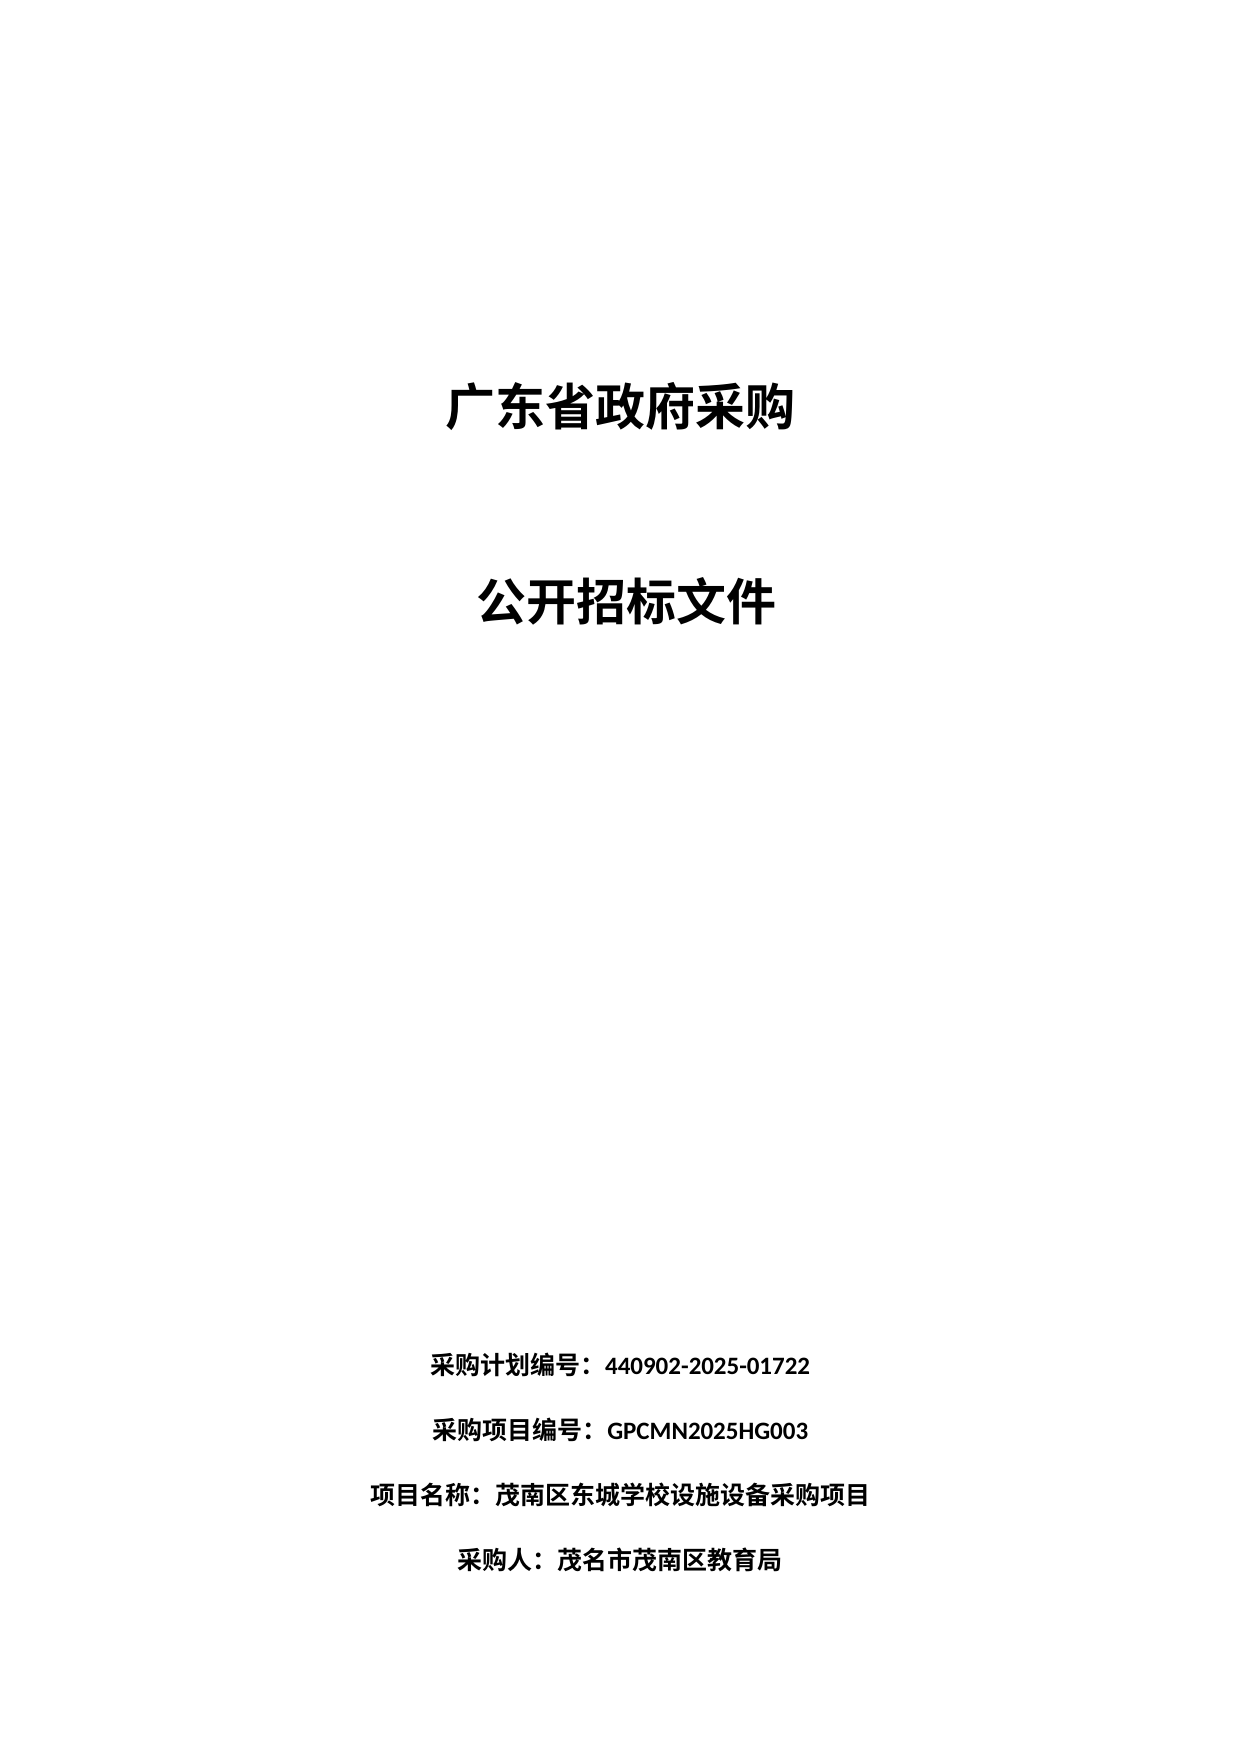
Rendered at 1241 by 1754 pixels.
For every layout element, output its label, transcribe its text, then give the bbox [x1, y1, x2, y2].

text 采购人：茂名市茂南区教育局 [187, 1527, 1053, 1592]
text 公开招标文件 [187, 552, 1053, 1332]
text 广东省政府采购 [187, 357, 1053, 454]
text 项目名称：茂南区东城学校设施设备采购项目 [187, 1462, 1053, 1527]
text 采购项目编号：GPCMN2025HG003 [187, 1397, 1053, 1462]
text 采购计划编号：440902-2025-01722 [187, 1332, 1053, 1397]
